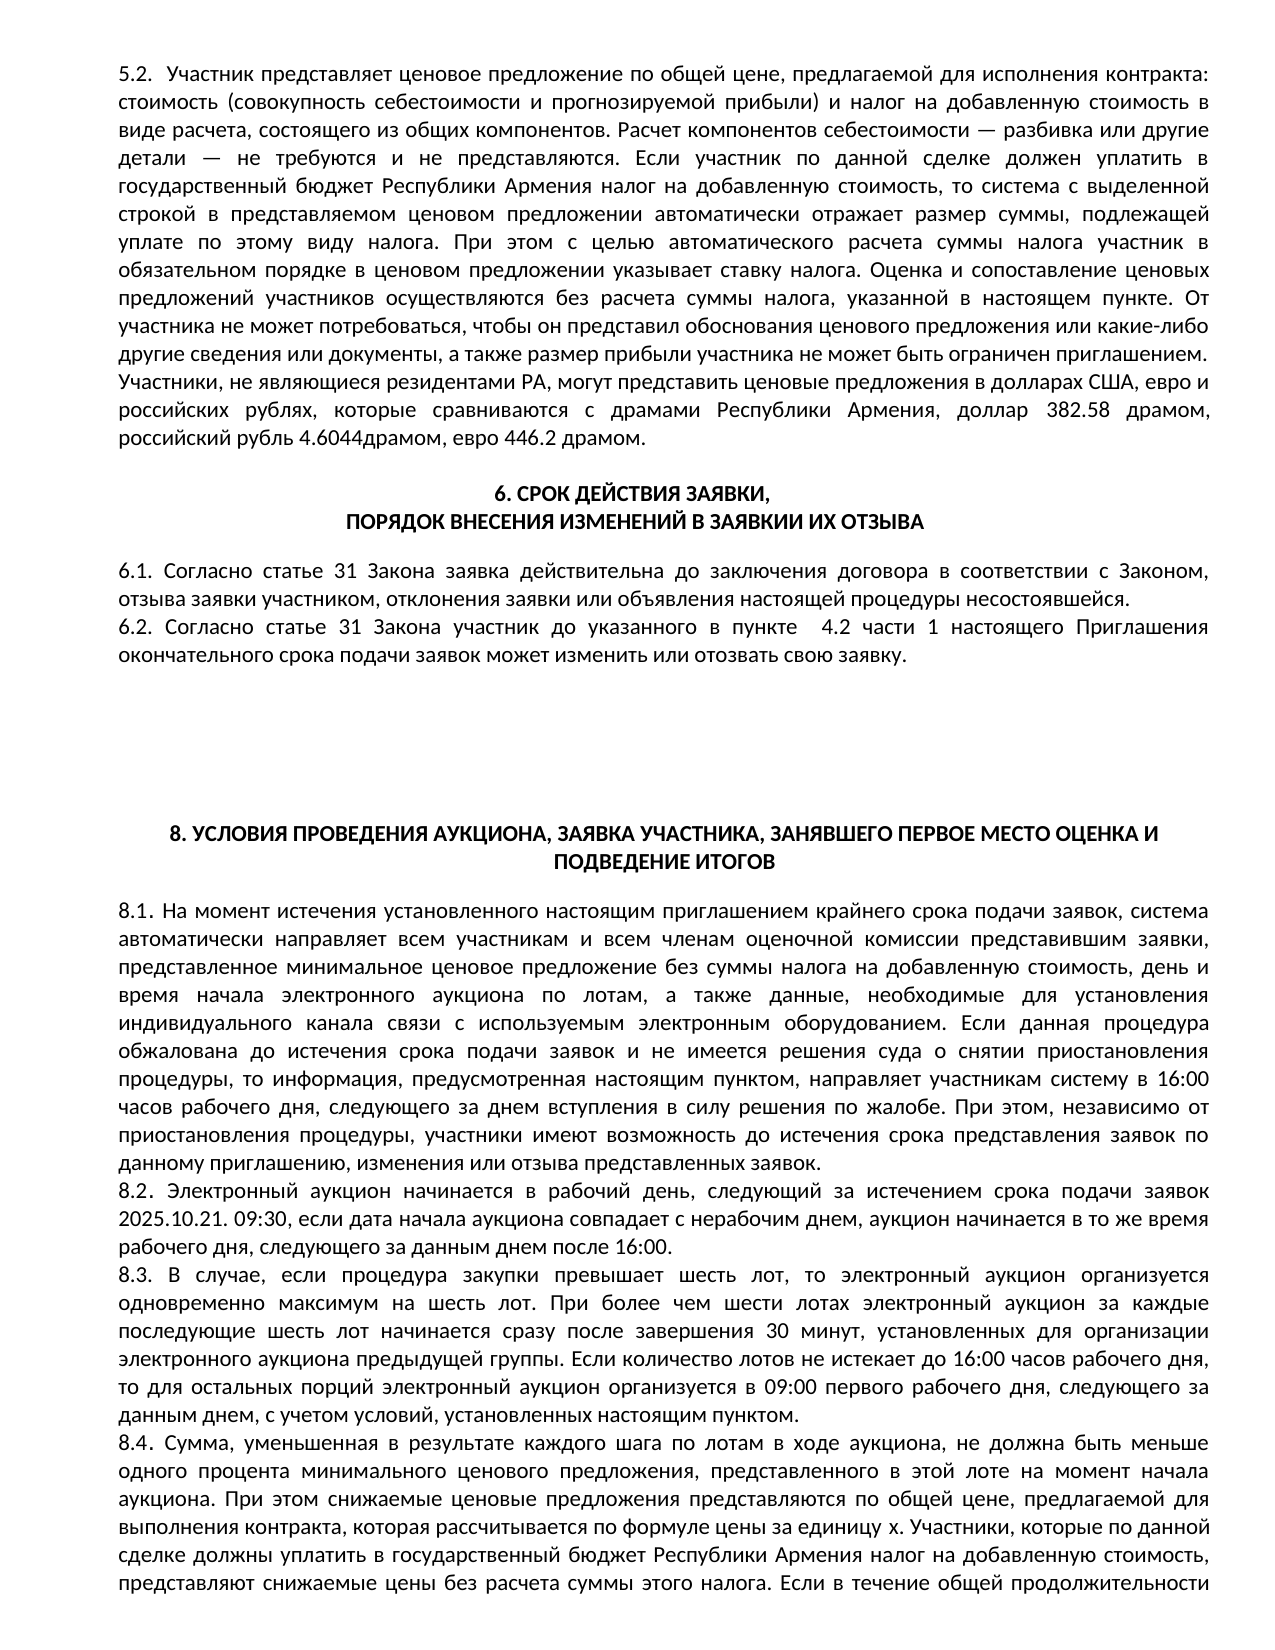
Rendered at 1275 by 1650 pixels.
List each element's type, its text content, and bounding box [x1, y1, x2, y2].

text 5.2. Участник представляет ценовое предложение по общей цене, предлагаемой для исполнения контракта: стоимость (совокупность себестоимости и прогнозируемой прибыли) и налог на добавленную стоимость в виде расчета, состоящего из общих компонентов. Расчет компонентов себестоимости — разбивка или другие детали — не требуются и не представляются. Если участник по данной сделке должен уплатить в государственный бюджет Республики Армения налог на добавленную стоимость, то система с выделенной строкой в представляемом ценовом предложении автоматически отражает размер суммы, подлежащей уплате по этому виду налога. При этом с целью автоматического расчета суммы налога участник в обязательном порядке в ценовом предложении указывает ставку налога. Оценка и сопоставление ценовых предложений участников осуществляются без расчета суммы налога, указанной в настоящем пункте. От участника не может потребоваться, чтобы он представил обоснования ценового предложения или какие-либо другие сведения или документы, а также размер прибыли участника не может быть ограничен приглашением. [118, 59, 1211, 367]
text 6.2. Согласно статье 31 Закона участник до указанного в пункте 4.2 части 1 настоящего Приглашения окончательного срока подачи заявок может изменить или отозвать свою заявку. [118, 612, 1211, 668]
text 6.1. Согласно статье 31 Закона заявка действительна до заключения договора в соответствии с Законом, отзыва заявки участником, отклонения заявки или объявления настоящей процедуры несостоявшейся. [118, 556, 1211, 612]
text 8.1․ На момент истечения установленного настоящим приглашением крайнего срока подачи заявок, система автоматически направляет всем участникам и всем членам оценочной комиссии представившим заявки, представленное минимальное ценовое предложение без суммы налога на добавленную стоимость, день и время начала электронного аукциона по лотам, а также данные, необходимые для установления индивидуального канала связи с используемым электронным оборудованием. Если данная процедура обжалована до истечения срока подачи заявок и не имеется решения суда о снятии приостановления процедуры, то информация, предусмотренная настоящим пунктом, направляет участникам систему в 16:00 часов рабочего дня, следующего за днем вступления в силу решения по жалобе. При этом, независимо от приостановления процедуры, участники имеют возможность до истечения срока представления заявок по данному приглашению, изменения или отзыва представленных заявок. [118, 896, 1211, 1176]
text 8.3. В случае, если процедура закупки превышает шесть лот, то электронный аукцион организуется одновременно максимум на шесть лот. При более чем шести лотах электронный аукцион за каждые последующие шесть лот начинается сразу после завершения 30 минут, установленных для организации электронного аукциона предыдущей группы. Если количество лотов не истекает до 16:00 часов рабочего дня, то для остальных порций электронный аукцион организуется в 09:00 первого рабочего дня, следующего за данным днем, с учетом условий, установленных настоящим пунктом. [118, 1260, 1211, 1428]
text 6. СРОК ДЕЙСТВИЯ ЗАЯВКИ, ПОРЯДОК ВНЕСЕНИЯ ИЗМЕНЕНИЙ В ЗАЯВКИИ ИХ ОТЗЫВА [118, 479, 1152, 535]
text 8. УСЛОВИЯ ПРОВЕДЕНИЯ АУКЦИОНА, ЗАЯВКА УЧАСТНИКА, ЗАНЯВШЕГО ПЕРВОЕ МЕСТО ОЦЕНКА И ПОДВЕДЕНИЕ ИТОГОВ [118, 819, 1211, 875]
text Участники, не являющиеся резидентами РА, могут представить ценовые предложения в долларах США, евро и российских рублях, которые сравниваются с драмами Республики Армения, доллар 382.58 драмом, российский рубль 4.6044драмом, евро 446.2 драмом. [118, 367, 1211, 451]
text 8.2․ Электронный аукцион начинается в рабочий день, следующий за истечением срока подачи заявок 2025.10.21. 09:30 , если дата начала аукциона совпадает с нерабочим днем, аукцион начинается в то же время рабочего дня, следующего за данным днем после 16:00. [118, 1176, 1211, 1260]
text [118, 1428, 1211, 1596]
